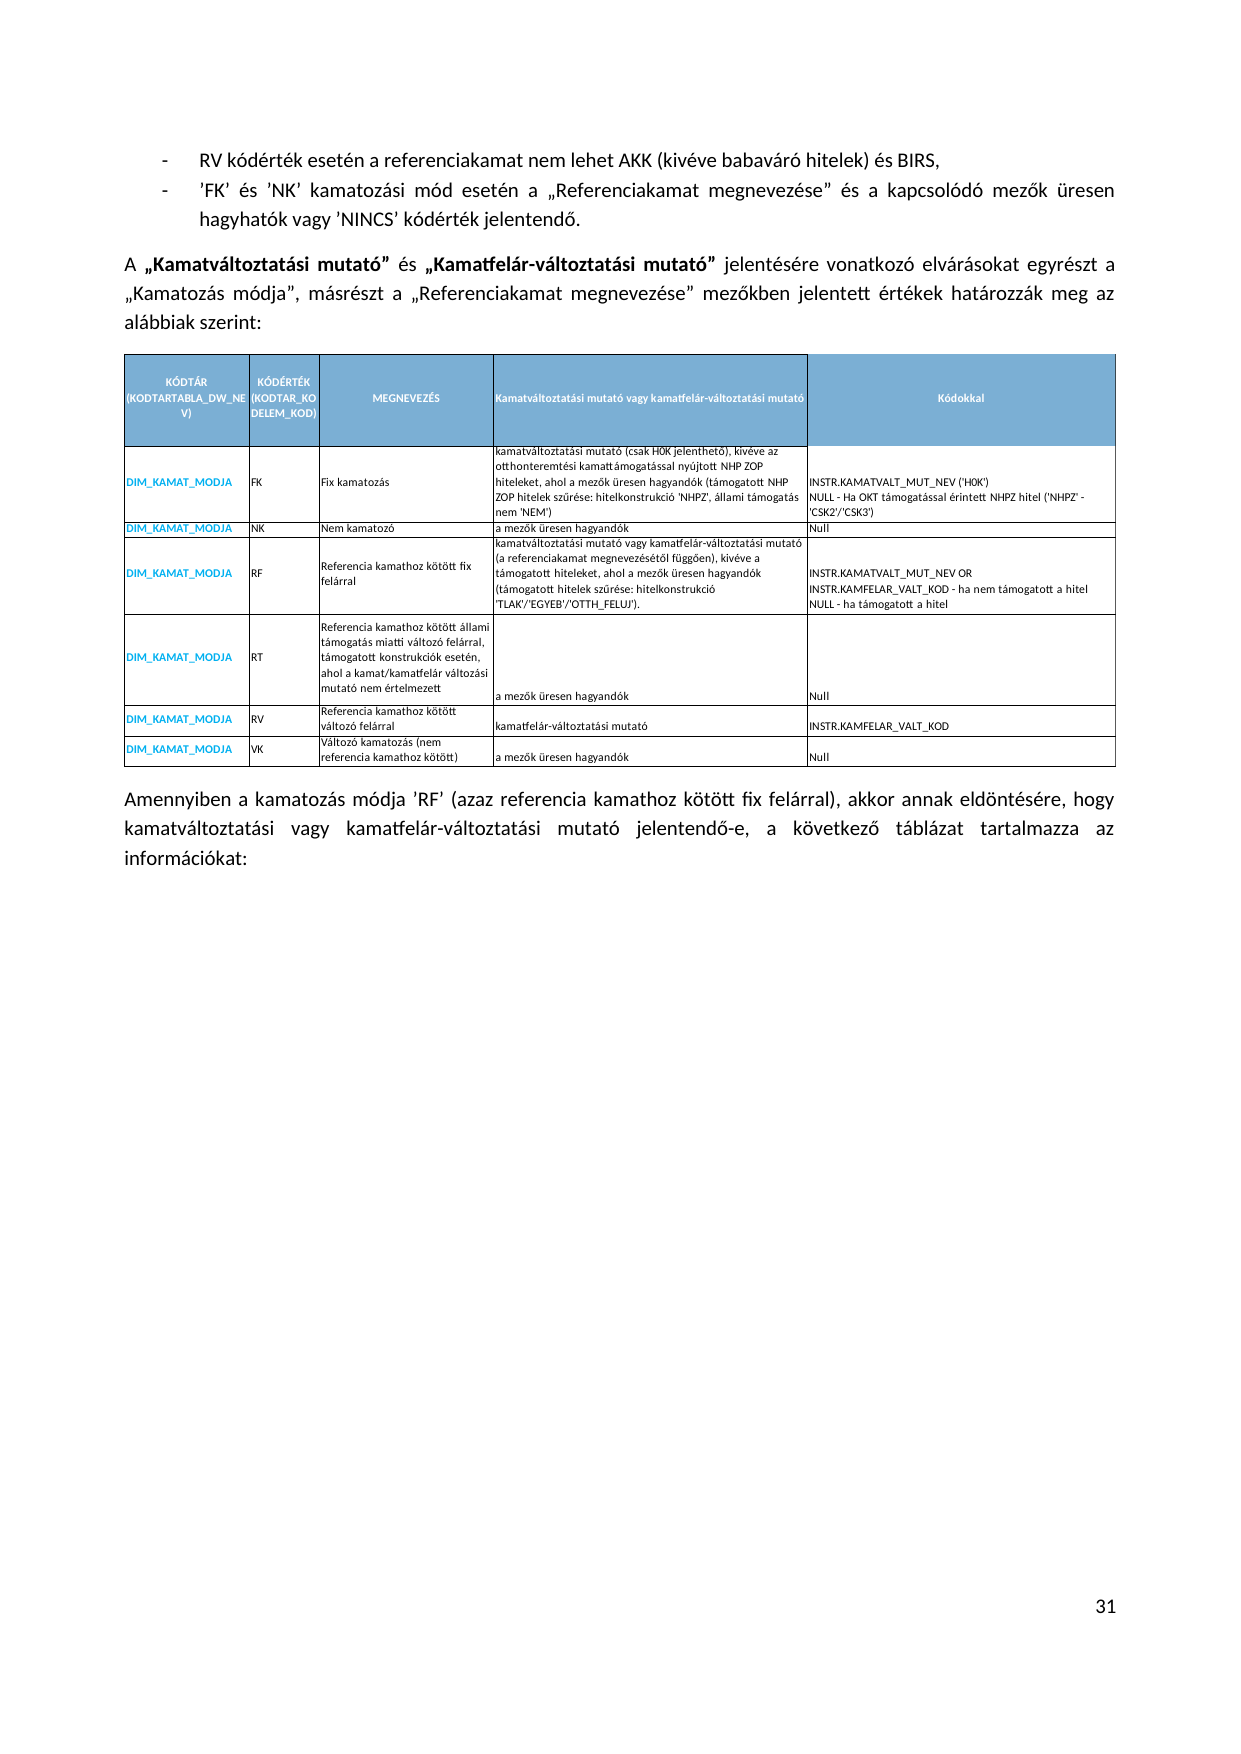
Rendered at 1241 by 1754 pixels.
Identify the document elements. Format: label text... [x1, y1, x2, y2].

text A „Kamatváltoztatási mutató” és „Kamatfelár-változtatási mutató” jelentésére vonatkozó elvárásokat egyrészt a „Kamatozás módja”, másrészt a „Referenciakamat megnevezése” mezőkben jelentett értékek határozzák meg az alábbiak szerint: [124, 251, 1116, 334]
list ’FK’ és ’NK’ kamatozási mód esetén a „Referenciakamat megnevezése” és a kapcsolódó mezők üresen hagyhatók vagy ’NINCS’ kódérték jelentendő. [162, 177, 1116, 231]
text Amennyiben a kamatozás módja ’RF’ (azaz referencia kamathoz kötött fix felárral), akkor annak eldöntésére, hogy kamatváltoztatási vagy kamatfelár-változtatási mutató jelentendő-e, a következő táblázat tartalmazza az információkat: [124, 786, 1116, 870]
list RV kódérték esetén a referenciakamat nem lehet AKK (kivéve babaváró hitelek) és BIRS, [162, 148, 1116, 173]
